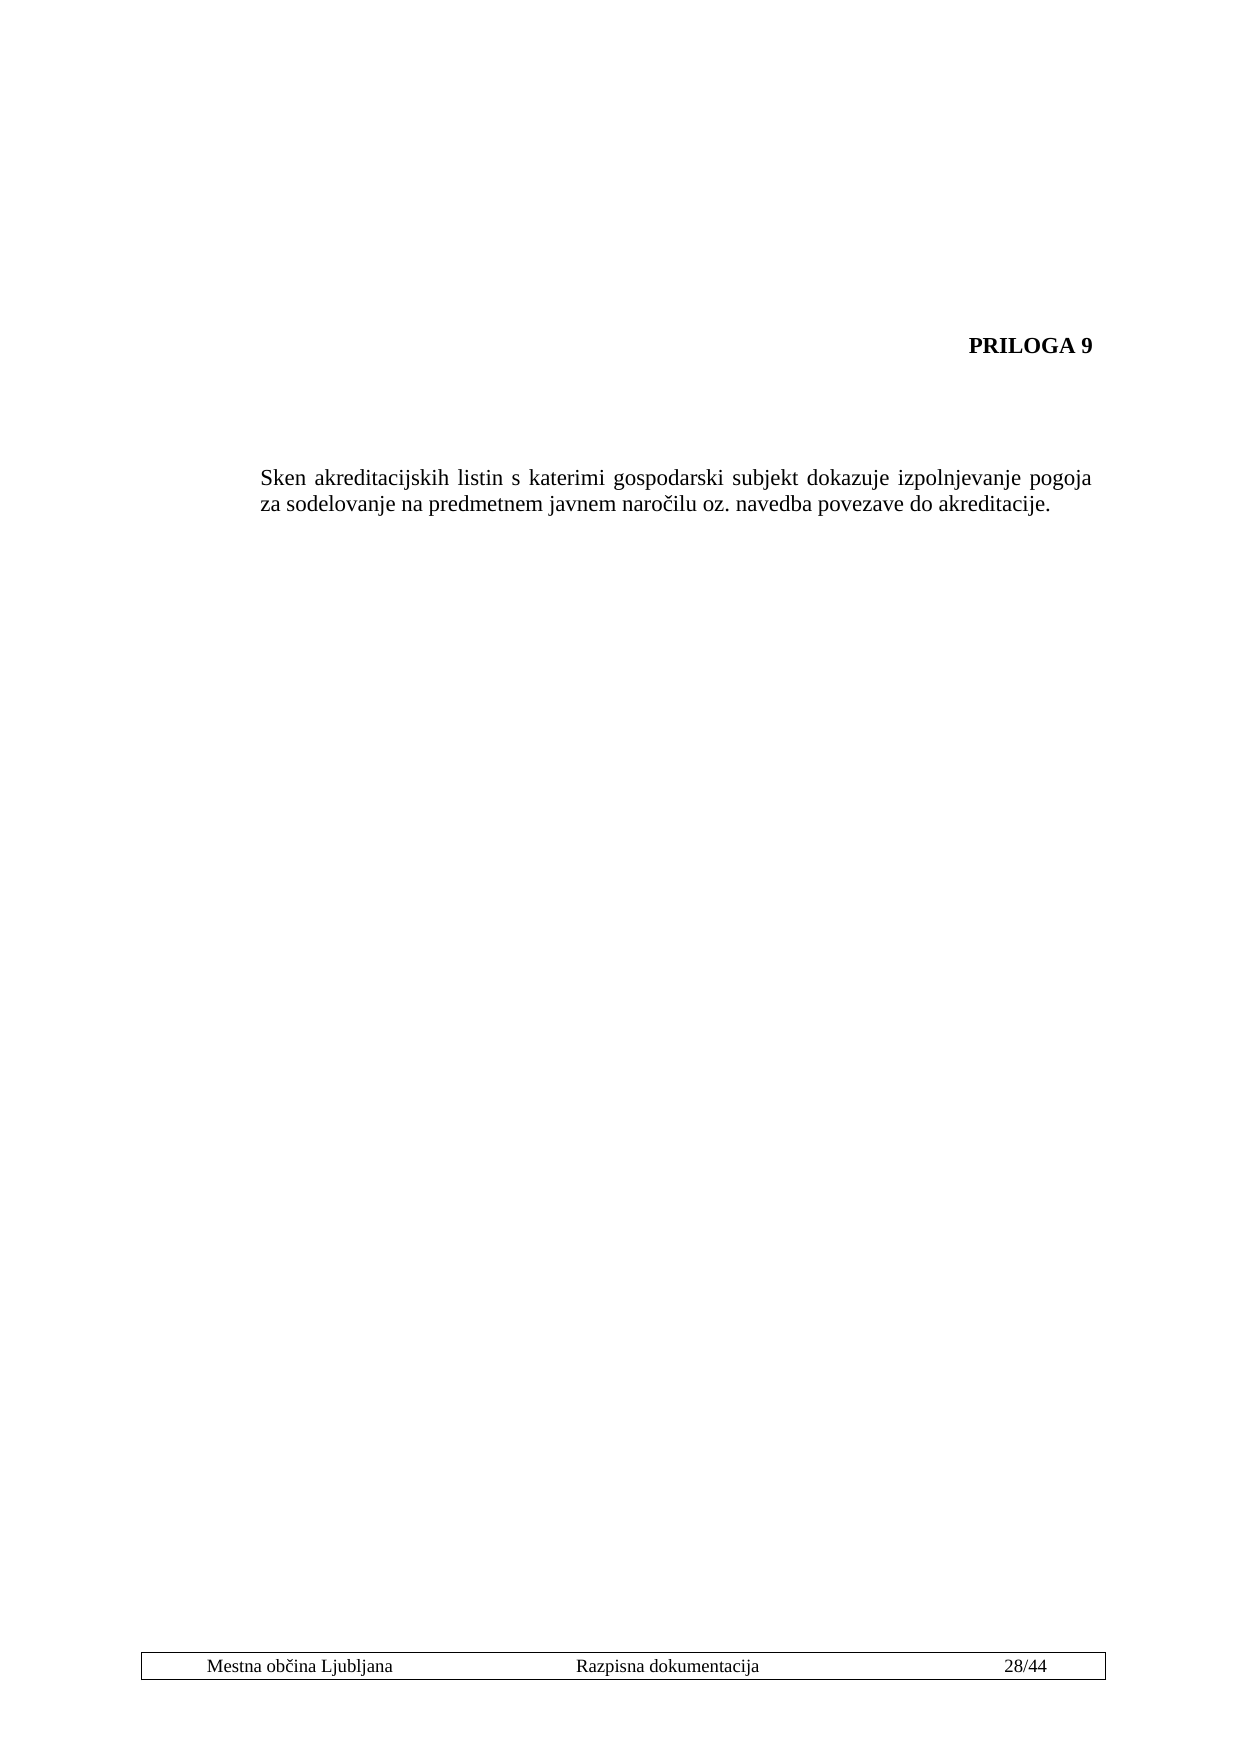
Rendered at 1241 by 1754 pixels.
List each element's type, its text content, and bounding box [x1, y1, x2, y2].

text PRILOGA 9 [148, 332, 1093, 358]
text Sken akreditacijskih listin s katerimi gospodarski subjekt dokazuje izpolnjevanje pogoja za sodelovanje na predmetnem javnem naročilu oz. navedba povezave do akreditacije. [260, 464, 1093, 517]
